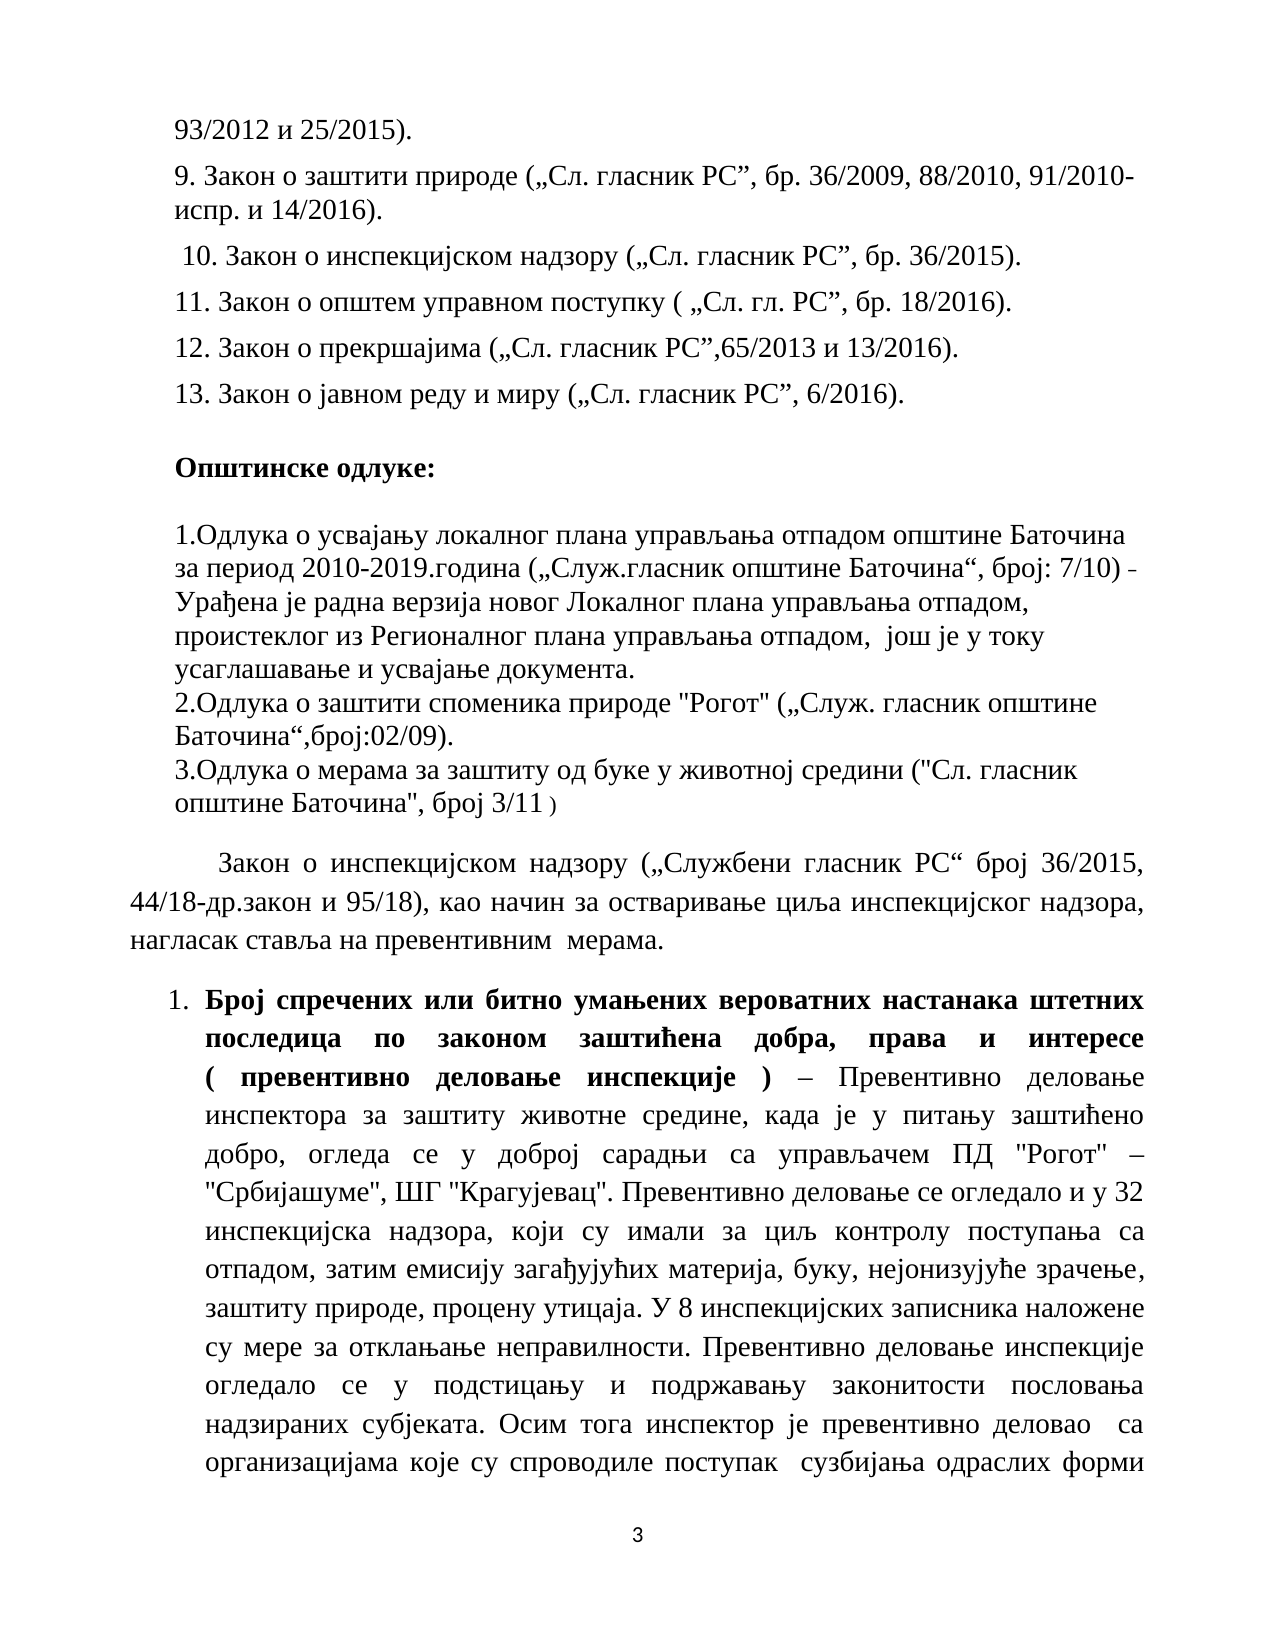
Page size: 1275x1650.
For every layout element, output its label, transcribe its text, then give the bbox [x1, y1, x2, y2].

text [174, 112, 1145, 146]
text 2.Одлука о заштити споменика природе ''Рогот'' („Служ. гласник општине Баточина“,број:02/09). [174, 685, 1145, 752]
text 12. Закон о прекршајима („Сл. гласник РС”,65/2013 и 13/2016). [174, 330, 1145, 363]
text 11. Закон о општем управном поступку ( „Сл. гл. РС”, бр. 18/2016). [174, 284, 1145, 317]
text Закон о инспекцијском надзору („Службени гласник РС“ број 36/2015, 44/18-др.закон и 95/18), као начин за остваривање циља инспекцијског надзора, нагласак ставља на превентивним мерама. [130, 845, 1145, 956]
text 10. Закон о инспекцијском надзору („Сл. гласник РС”, бр. 36/2015). [174, 238, 1145, 271]
text 3.Одлука о мерама за заштиту од буке у животној средини (''Сл. гласник општине Баточина'', број 3/11 ) [174, 752, 1145, 819]
text 9. Закон о заштити природе („Сл. гласник РС”, бр. 36/2009, 88/2010, 91/2010- испр. и 14/2016). [174, 158, 1145, 225]
text 1.Одлука о усвајању локалног плана управљања отпадом општине Баточина за период 2010-2019.година („Служ.гласник општине Баточина“, број: 7/10) –Урађена је радна верзија новог Локалног плана управљања отпадом, проистеклог из Регионалног плана управљања отпадом, још је у току усаглашавање и усвајање документа. [174, 517, 1145, 685]
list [167, 982, 1145, 1478]
text Општинске одлуке: [174, 450, 1145, 483]
text 13. Закон о јавном реду и миру („Сл. гласник РС”, 6/2016). [174, 376, 1145, 409]
